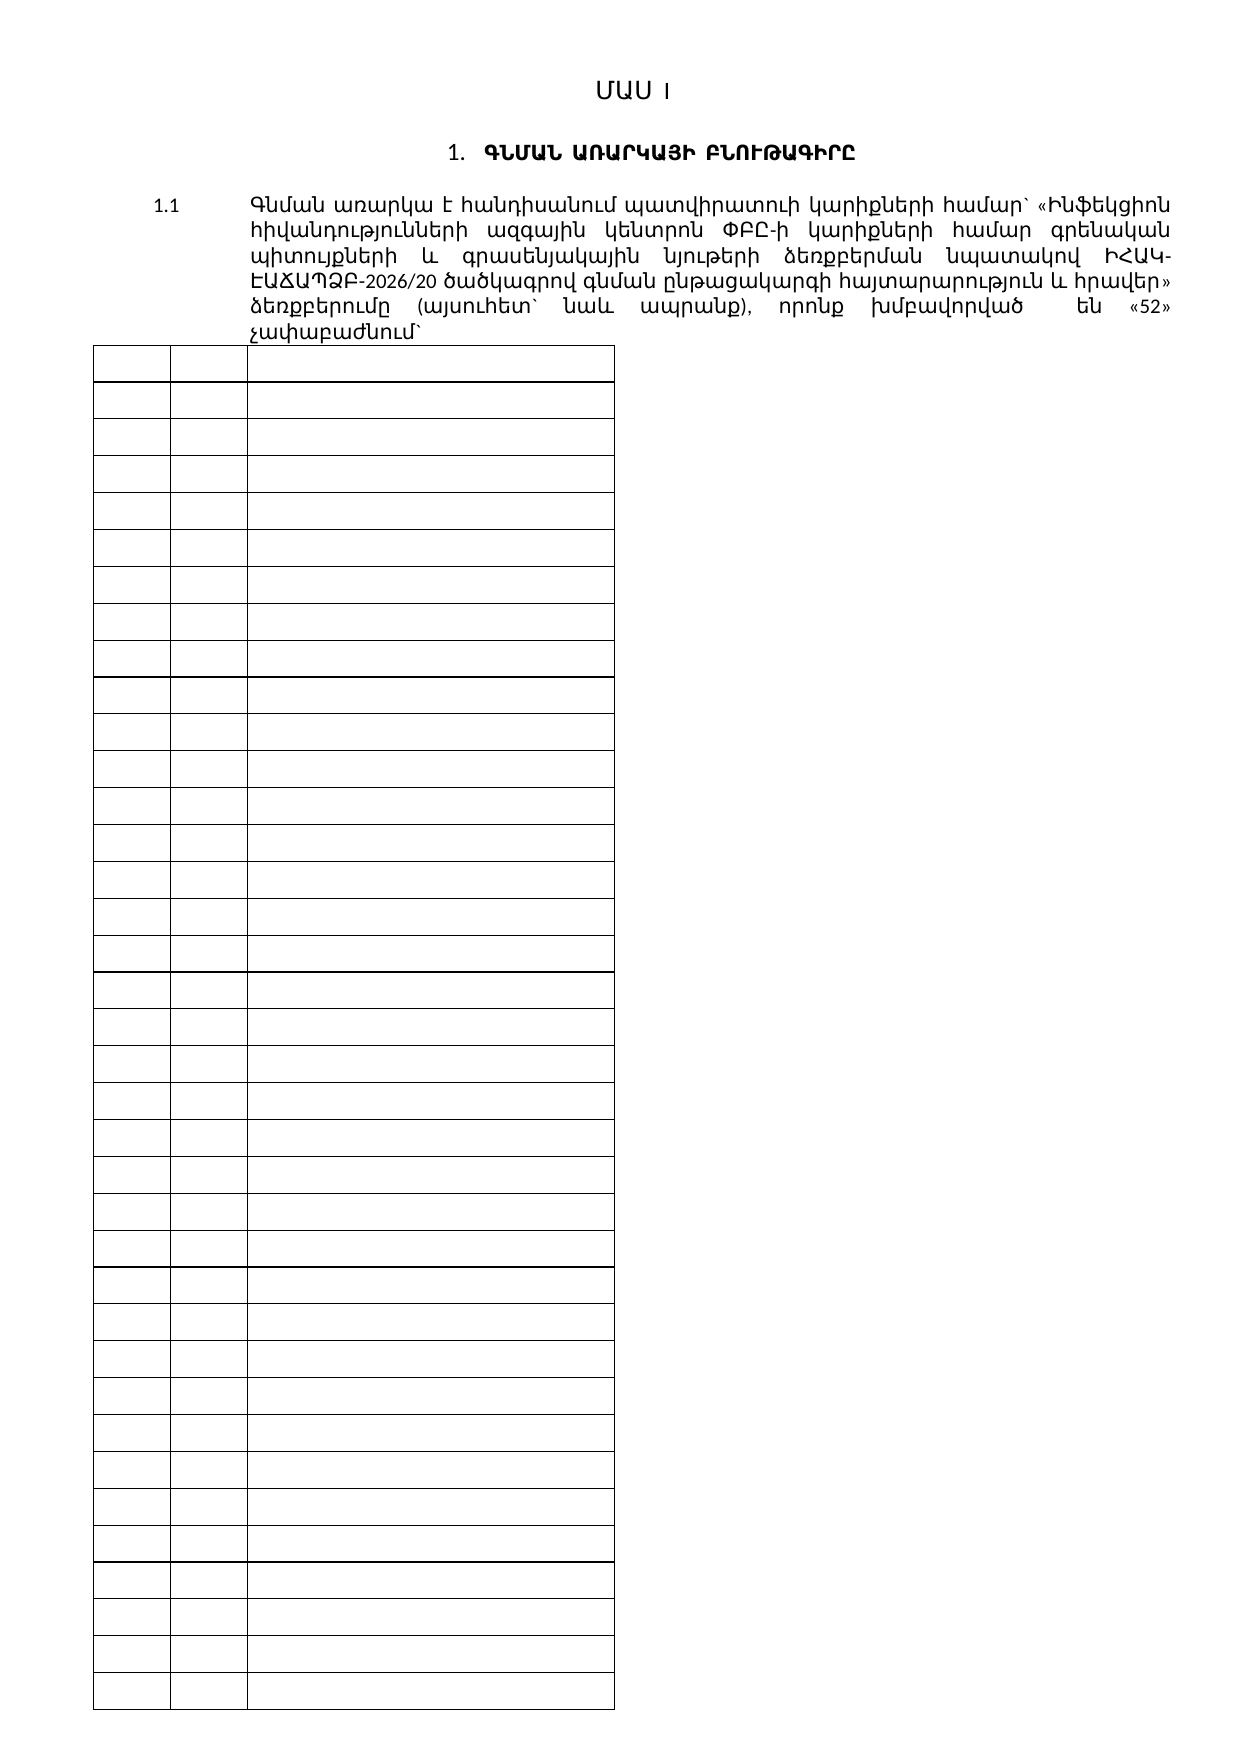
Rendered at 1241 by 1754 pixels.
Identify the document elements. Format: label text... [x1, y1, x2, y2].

list ԳՆՄԱՆ ԱՌԱՐԿԱՅԻ ԲՆՈՒԹԱԳԻՐԸ [131, 136, 1171, 167]
text ՄԱՍ I [94, 75, 1171, 106]
subtitle Գնման առարկա է հանդիսանում պատվիրատուի կարիքների համար` «Ինֆեկցիոն հիվանդությունների ազգային կենտրոն ՓԲԸ-ի կարիքների համար գրենական պիտույքների և գրասենյակային նյութերի ձեռքբերման նպատակով ԻՀԱԿ-ԷԱՃԱՊՁԲ-2026/20 ծածկագրով գնման ընթացակարգի հայտարարություն և հրավեր» ձեռքբերումը (այսուհետ` նաև ապրանք), որոնք խմբավորված են «52» չափաբաժնում` [153, 192, 1171, 344]
